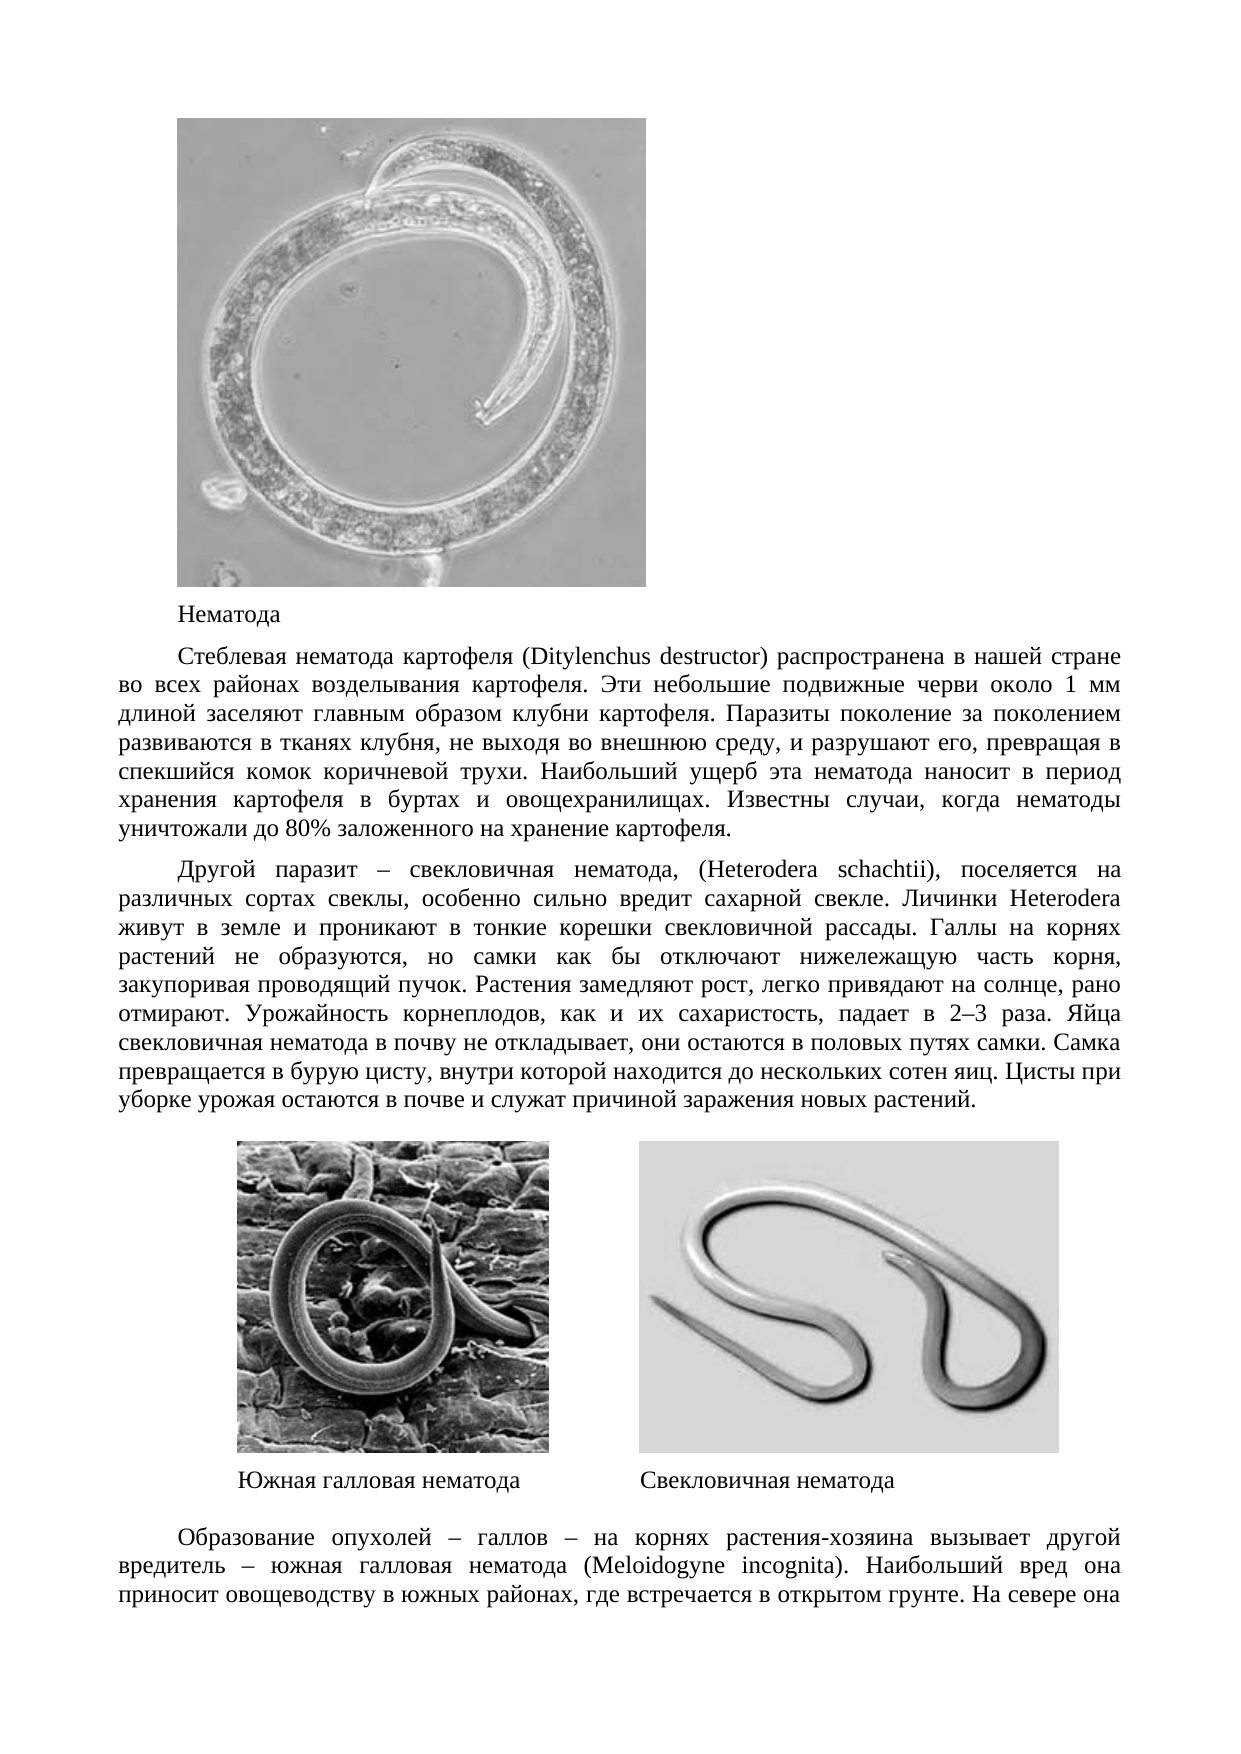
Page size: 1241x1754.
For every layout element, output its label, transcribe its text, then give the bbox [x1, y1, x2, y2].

table_header Южная галловая нематода [163, 1113, 565, 1509]
picture [237, 1141, 549, 1453]
text Другой паразит – свекловичная нематода, (Heterodera schachtii), поселяется на различных сортах свеклы, особенно сильно вредит сахарной свекле. Личинки Heterodera живут в земле и проникают в тонкие корешки свекловичной рассады. Галлы на корнях растений не образуются, но самки как бы отключают нижележащую часть корня, закупоривая проводящий пучок. Растения замедляют рост, легко привядают на солнце, рано отмирают. Урожайность корнеплодов, как и их сахаристость, падает в 2–3 раза. Яйца свекловичная нематода в почву не откладывает, они остаются в половых путях самки. Самка превращается в бурую цисту, внутри которой находится до нескольких сотен яиц. Цисты при уборке урожая остаются в почве и служат причиной заражения новых растений. [118, 854, 1122, 1113]
table_header Свекловичная нематода [565, 1113, 1078, 1509]
picture [639, 1141, 1059, 1453]
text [118, 1522, 1122, 1608]
picture [177, 118, 646, 587]
text Стеблевая нематода картофеля (Ditylenchus destructor) распространена в нашей стране во всех районах возделывания картофеля. Эти небольшие подвижные черви около длиной заселяют главным образом клубни картофеля. Паразиты поколение за поколением развиваются в тканях клубня, не выходя во внешнюю среду, и разрушают его, превращая в спекшийся комок коричневой трухи. Наибольший ущерб эта нематода наносит в период хранения картофеля в буртах и овощехранилищах. Известны случаи, когда нематоды уничтожали до 80% заложенного на хранение картофеля. [118, 641, 1122, 842]
text Нематода [118, 599, 1122, 628]
